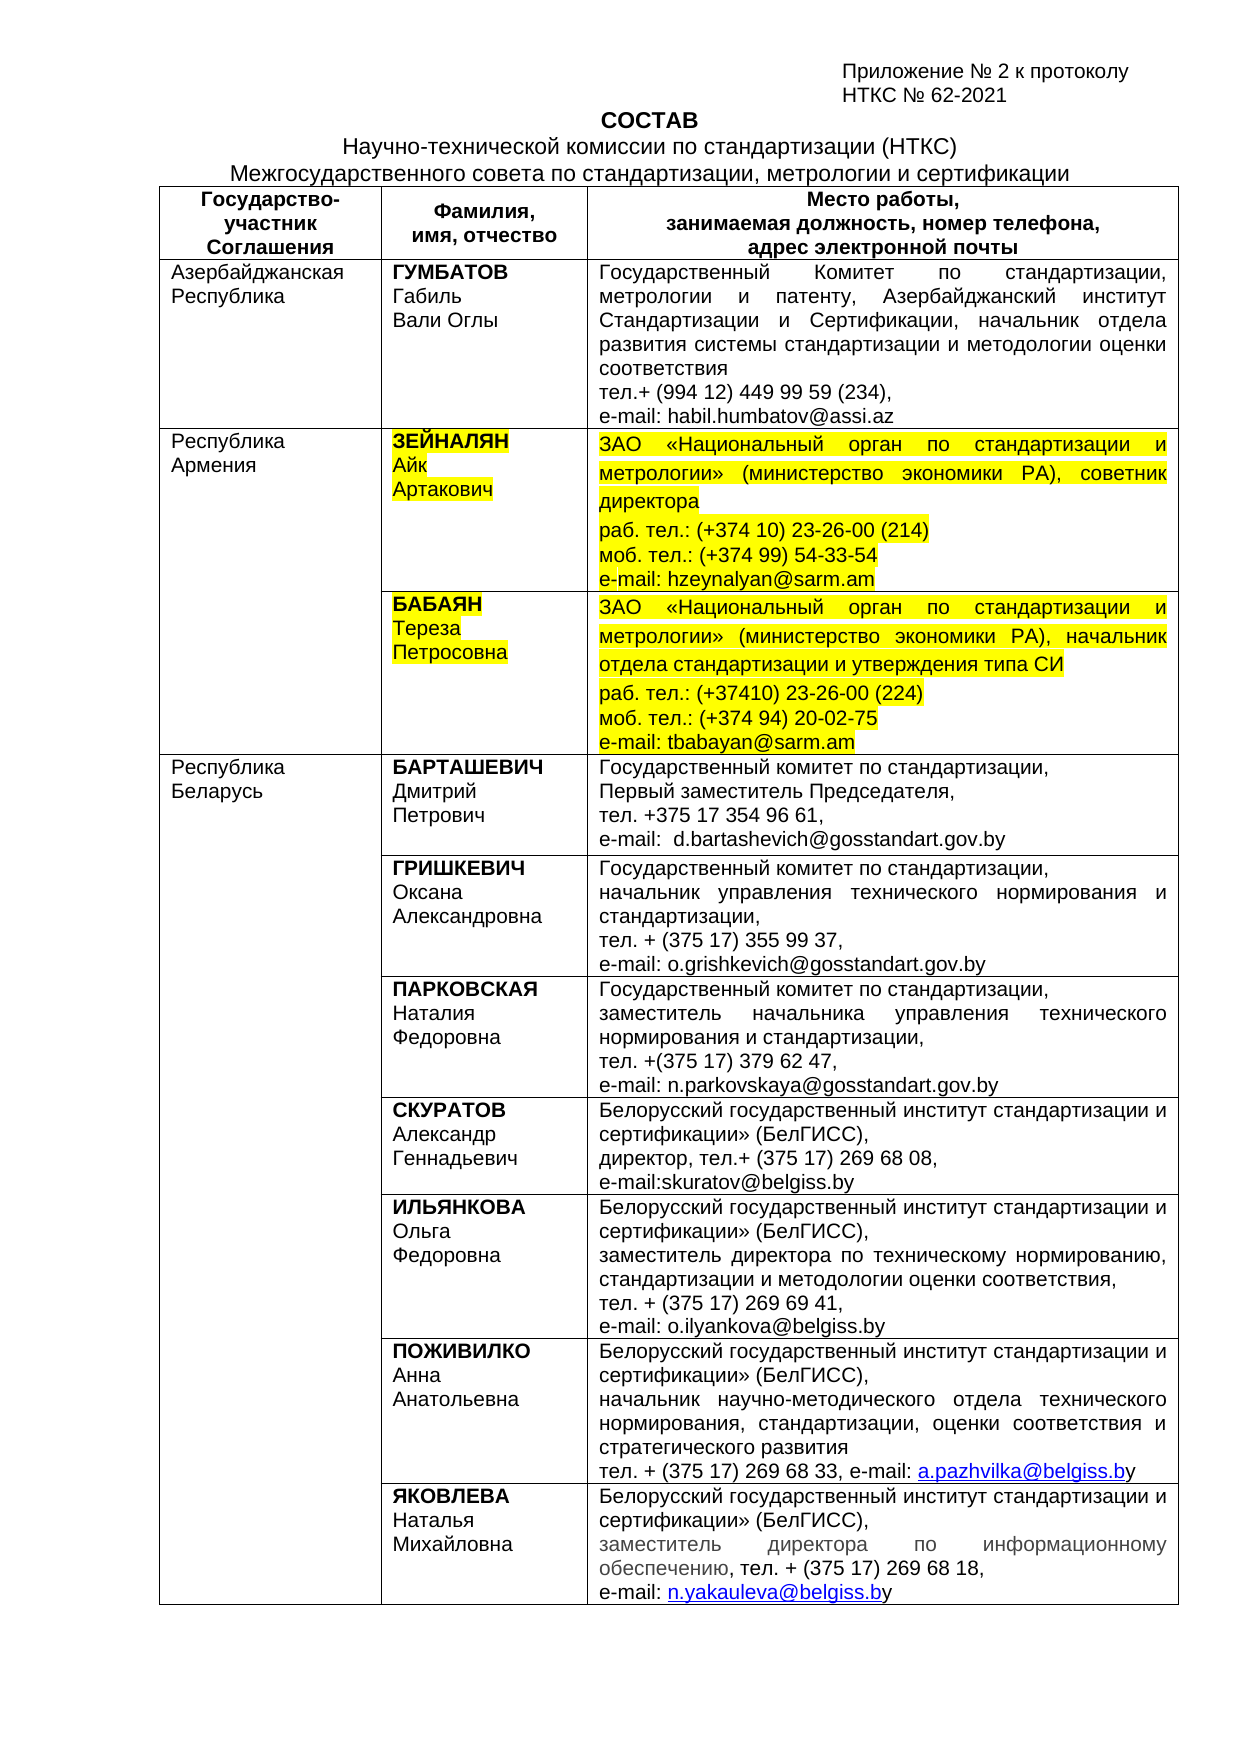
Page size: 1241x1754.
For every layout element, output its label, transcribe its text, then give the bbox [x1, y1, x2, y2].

table_header Место работы, занимаемая должность, номер телефона, адрес электронной почты [588, 187, 1178, 259]
table_cell Белорусский государственный институт стандартизации и сертификации» (БелГИСС), директор, тел.+ (375 17) 269 68 08, e-mail:skuratov@belgiss.by [588, 1098, 1178, 1193]
table_cell БАРТАШЕВИЧ Дмитрий Петрович [382, 755, 587, 855]
table_cell Государственный комитет по стандартизации, начальник управления технического нормирования и стандартизации, тел. + (375 17) 355 99 37, е-mail: o.grishkevich@gosstandart.gov.by [588, 856, 1178, 976]
table_cell Белорусский государственный институт стандартизации и сертификации» (БелГИСС), заместитель директора по информационному обеспечению, тел. + (375 17) 269 68 18, e-mail: n.yakauleva@belgiss.by [588, 1484, 1178, 1604]
table_cell Республика Армения [160, 429, 381, 754]
text Научно-технической комиссии по стандартизации (НТКС) [148, 133, 1152, 160]
table_cell ЯКОВЛЕВА Наталья Михайловна [382, 1484, 587, 1604]
subtitle Межгосударственного совета по стандартизации, метрологии и сертификации [148, 160, 1152, 186]
table_header Фамилия, имя, отчество [382, 187, 587, 259]
table_cell ПОЖИВИЛКО Анна Анатольевна [382, 1339, 587, 1483]
table_cell Государственный Комитет по стандартизации, метрологии и патенту, Азербайджанский институт Стандартизации и Сертификации, начальник отдела развития системы стандартизации и методологии оценки соответствия тел.+ (994 12) 449 99 59 (234), e-mail: habil.humbatov@assi.az [588, 260, 1178, 428]
table_cell БАБАЯН Тереза Петросовна [382, 592, 587, 754]
table_cell ЗАО «Национальный орган по стандартизации и метрологии» (министерство экономики РА), советник директора раб. тел.: (+374 10) 23-26-00 (214) моб. тел.: (+374 99) 54-33-54 е-mail: hzeynalyan@sarm.am [588, 429, 1178, 591]
table_cell Азербайджанская Республика [160, 260, 381, 428]
table_cell ЗЕЙНАЛЯН Айк Артакович [382, 429, 587, 591]
table_cell Белорусский государственный институт стандартизации и сертификации» (БелГИСС), заместитель директора по техническому нормированию, стандартизации и методологии оценки соответствия, тел. + (375 17) 269 69 41, e-mail: o.ilyankova@belgiss.by [588, 1195, 1178, 1338]
table_cell Государственный комитет по стандартизации, заместитель начальника управления технического нормирования и стандартизации, тел. +(375 17) 379 62 47, е-mail: n.parkovskaya@gosstandart.gov.by [588, 977, 1178, 1097]
title СОСТАВ [148, 107, 1152, 133]
table_cell Гришкевич Оксана Александровна [382, 856, 587, 976]
table_cell ИЛЬЯНКОВА Ольга Федоровна [382, 1195, 587, 1338]
table_header Государство-участник Соглашения [160, 187, 381, 259]
table_cell Республика Беларусь [160, 755, 381, 1604]
table_cell СКУРАТОВ Александр Геннадьевич [382, 1098, 587, 1193]
table_cell Государственный комитет по стандартизации, Первый заместитель Председателя, тел. +375 17 354 96 61, е-mail: d.bartashevich@gosstandart.gov.by [588, 755, 1178, 855]
table_cell Белорусский государственный институт стандартизации и сертификации» (БелГИСС), начальник научно-методического отдела технического нормирования, стандартизации, оценки соответствия и стратегического развития тел. + (375 17) 269 68 33, e-mail: a.pazhvilka@belgiss.by [588, 1339, 1178, 1483]
table_cell ПАРКОВСКАЯ Наталия Федоровна [382, 977, 587, 1097]
table_cell ГУМБАТОВ Габиль Вали Оглы [382, 260, 587, 428]
table_cell ЗАО «Национальный орган по стандартизации и метрологии» (министерство экономики РА), начальник отдела стандартизации и утверждения типа СИ раб. тел.: (+37410) 23-26-00 (224) моб. тел.: (+374 94) 20-02-75 е-mail: tbabayan@sarm.am [588, 592, 1178, 754]
